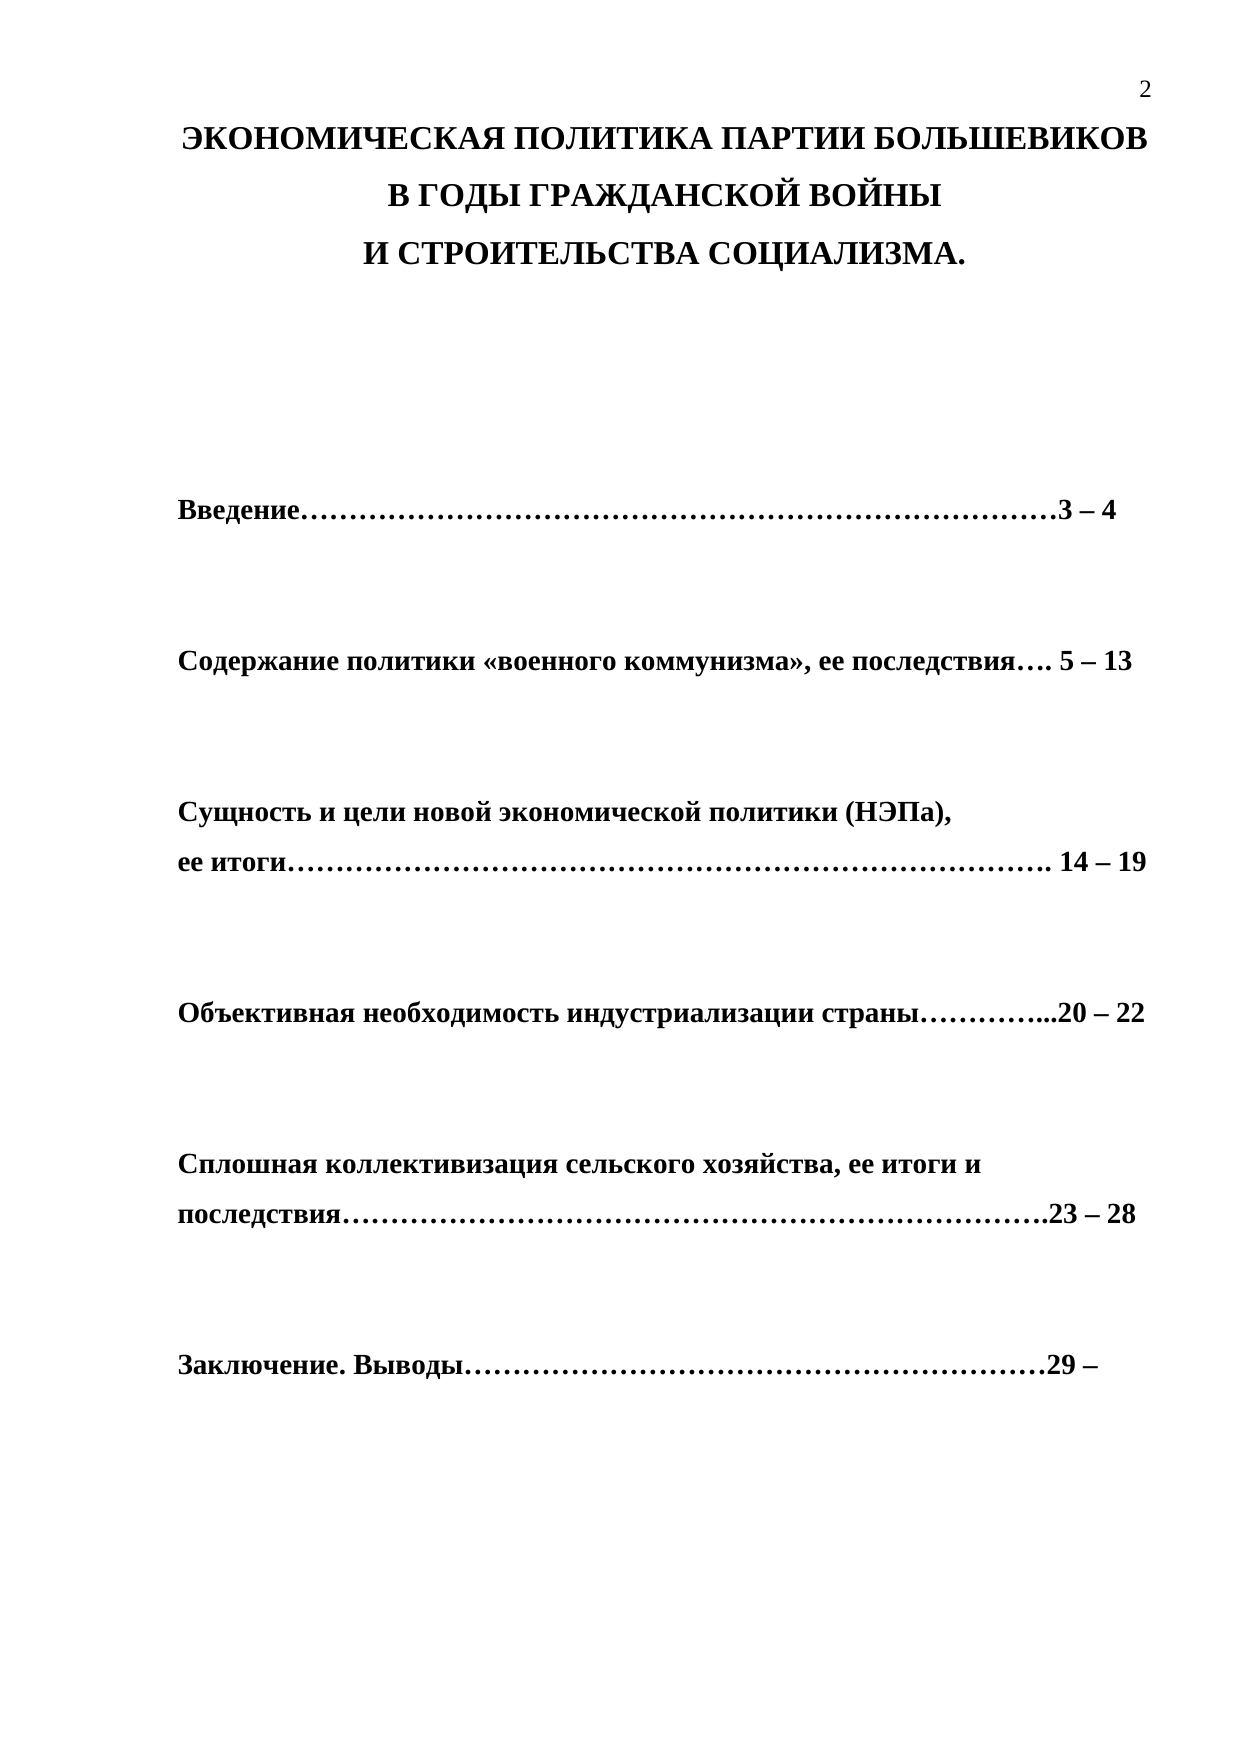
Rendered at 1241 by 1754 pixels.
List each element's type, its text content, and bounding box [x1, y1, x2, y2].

text Сущность и цели новой экономической политики (НЭПа), [177, 794, 1152, 827]
text Введение……………………………………………………………………3 – 4 [177, 492, 1152, 525]
text Объективная необходимость индустриализации страны…………...20 – 22 [177, 995, 1152, 1028]
text И СТРОИТЕЛЬСТВА СОЦИАЛИЗМА. [177, 233, 1152, 271]
text Заключение. Выводы……………………………………………………29 – [177, 1347, 1152, 1381]
text Сплошная коллективизация сельского хозяйства, ее итоги и последствия……………………………………………………………….23 – 28 [177, 1146, 1152, 1230]
text ЭКОНОМИЧЕСКАЯ ПОЛИТИКА ПАРТИИ БОЛЬШЕВИКОВ В ГОДЫ ГРАЖДАНСКОЙ ВОЙНЫ [177, 118, 1152, 214]
text Содержание политики «военного коммунизма», ее последствия…. 5 – 13 [177, 643, 1152, 676]
text ее итоги……………………………………………………………………. 14 – 19 [177, 844, 1152, 878]
